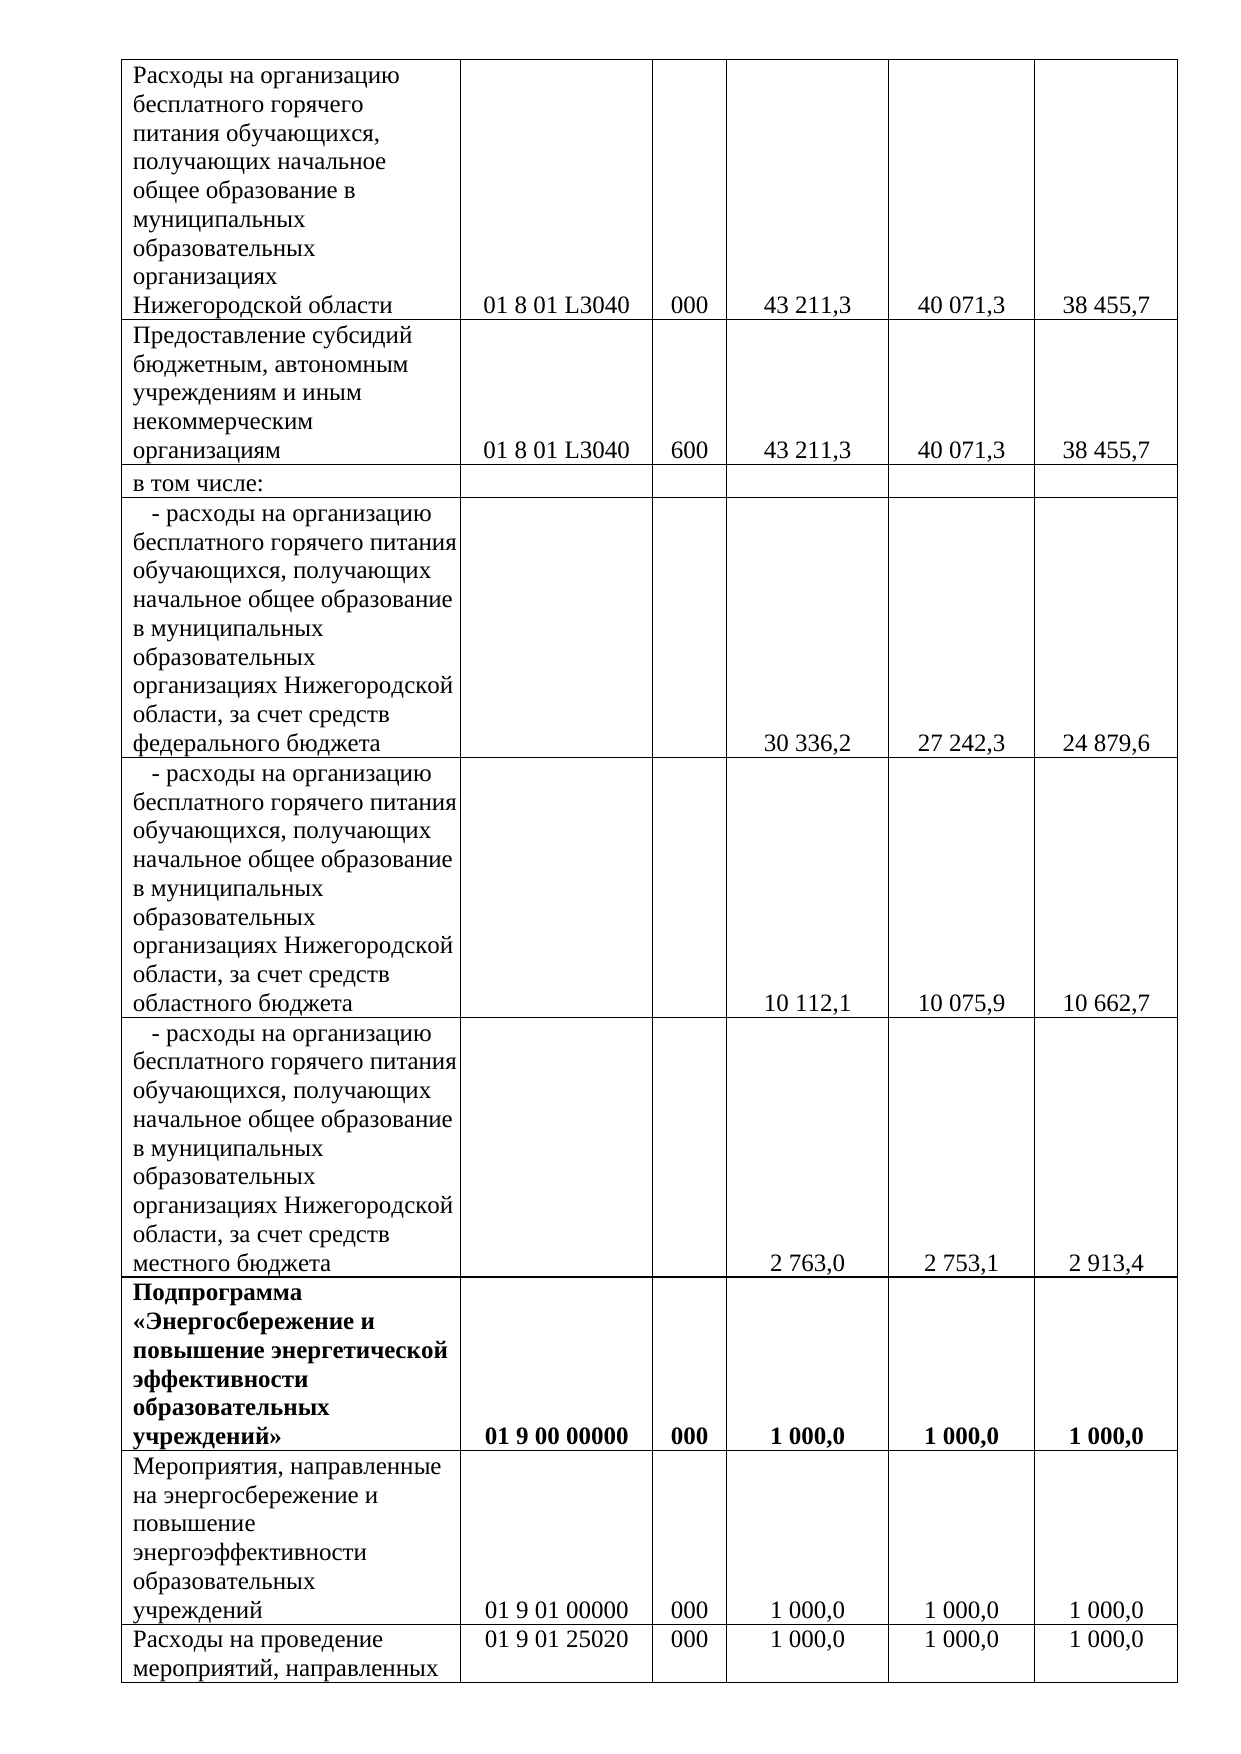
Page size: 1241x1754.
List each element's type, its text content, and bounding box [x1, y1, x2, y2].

table_cell 10 075,9 [889, 758, 1034, 1017]
table_cell 1 000,0 [889, 1451, 1034, 1623]
table_cell 000 [653, 1278, 726, 1450]
table_cell 10 662,7 [1035, 758, 1177, 1017]
table_cell [653, 498, 726, 757]
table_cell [122, 1625, 460, 1682]
table_cell 38 455,7 [1035, 60, 1177, 319]
table_cell [653, 465, 726, 497]
table_cell 1 000,0 [1035, 1278, 1177, 1450]
table_cell 1 000,0 [727, 1451, 888, 1623]
table_cell 43 211,3 [727, 60, 888, 319]
table_cell 27 242,3 [889, 498, 1034, 757]
table_cell 01 9 01 25020 [461, 1625, 652, 1682]
table_cell 1 000,0 [727, 1278, 888, 1450]
table_cell 600 [653, 320, 726, 464]
table_cell 1 000,0 [1035, 1451, 1177, 1623]
table_cell 01 8 01 L3040 [461, 60, 652, 319]
table_cell [889, 465, 1034, 497]
table_cell [653, 1018, 726, 1276]
table_cell [461, 1018, 652, 1276]
table_cell - расходы на организацию бесплатного горячего питания обучающихся, получающих начальное общее образование в муниципальных образовательных организациях Нижегородской области, за счет средств областного бюджета [122, 758, 460, 1017]
table_cell 1 000,0 [1035, 1625, 1177, 1682]
table_cell 000 [653, 1625, 726, 1682]
table_cell [461, 758, 652, 1017]
table_cell Предоставление субсидий бюджетным, автономным учреждениям и иным некоммерческим организациям [122, 320, 460, 464]
table_cell в том числе: [122, 465, 460, 497]
table_cell [727, 465, 888, 497]
table_cell [461, 465, 652, 497]
table_cell 01 9 01 00000 [461, 1451, 652, 1623]
table_cell 2 913,4 [1035, 1018, 1177, 1276]
table_cell 30 336,2 [727, 498, 888, 757]
table_cell 24 879,6 [1035, 498, 1177, 757]
table_cell 01 9 00 00000 [461, 1278, 652, 1450]
table_cell 01 8 01 L3040 [461, 320, 652, 464]
table_cell 000 [653, 1451, 726, 1623]
table_cell Подпрограмма «Энергосбережение и повышение энергетической эффективности образовательных учреждений» [122, 1278, 460, 1450]
table_cell 1 000,0 [889, 1625, 1034, 1682]
table_cell [461, 498, 652, 757]
table_cell Расходы на организацию бесплатного горячего питания обучающихся, получающих начальное общее образование в муниципальных образовательных организациях Нижегородской области [122, 60, 460, 319]
table_cell 1 000,0 [889, 1278, 1034, 1450]
table_cell - расходы на организацию бесплатного горячего питания обучающихся, получающих начальное общее образование в муниципальных образовательных организациях Нижегородской области, за счет средств федерального бюджета [122, 498, 460, 757]
table_cell [1035, 465, 1177, 497]
table_cell 2 763,0 [727, 1018, 888, 1276]
table_cell 1 000,0 [727, 1625, 888, 1682]
table_cell [653, 758, 726, 1017]
table_cell 2 753,1 [889, 1018, 1034, 1276]
table_cell Мероприятия, направленные на энергосбережение и повышение энергоэффективности образовательных учреждений [122, 1451, 460, 1623]
table_cell 38 455,7 [1035, 320, 1177, 464]
table_cell 10 112,1 [727, 758, 888, 1017]
table_cell 40 071,3 [889, 320, 1034, 464]
table_cell 40 071,3 [889, 60, 1034, 319]
table_cell 000 [653, 60, 726, 319]
table_cell 43 211,3 [727, 320, 888, 464]
table_cell - расходы на организацию бесплатного горячего питания обучающихся, получающих начальное общее образование в муниципальных образовательных организациях Нижегородской области, за счет средств местного бюджета [122, 1018, 460, 1276]
